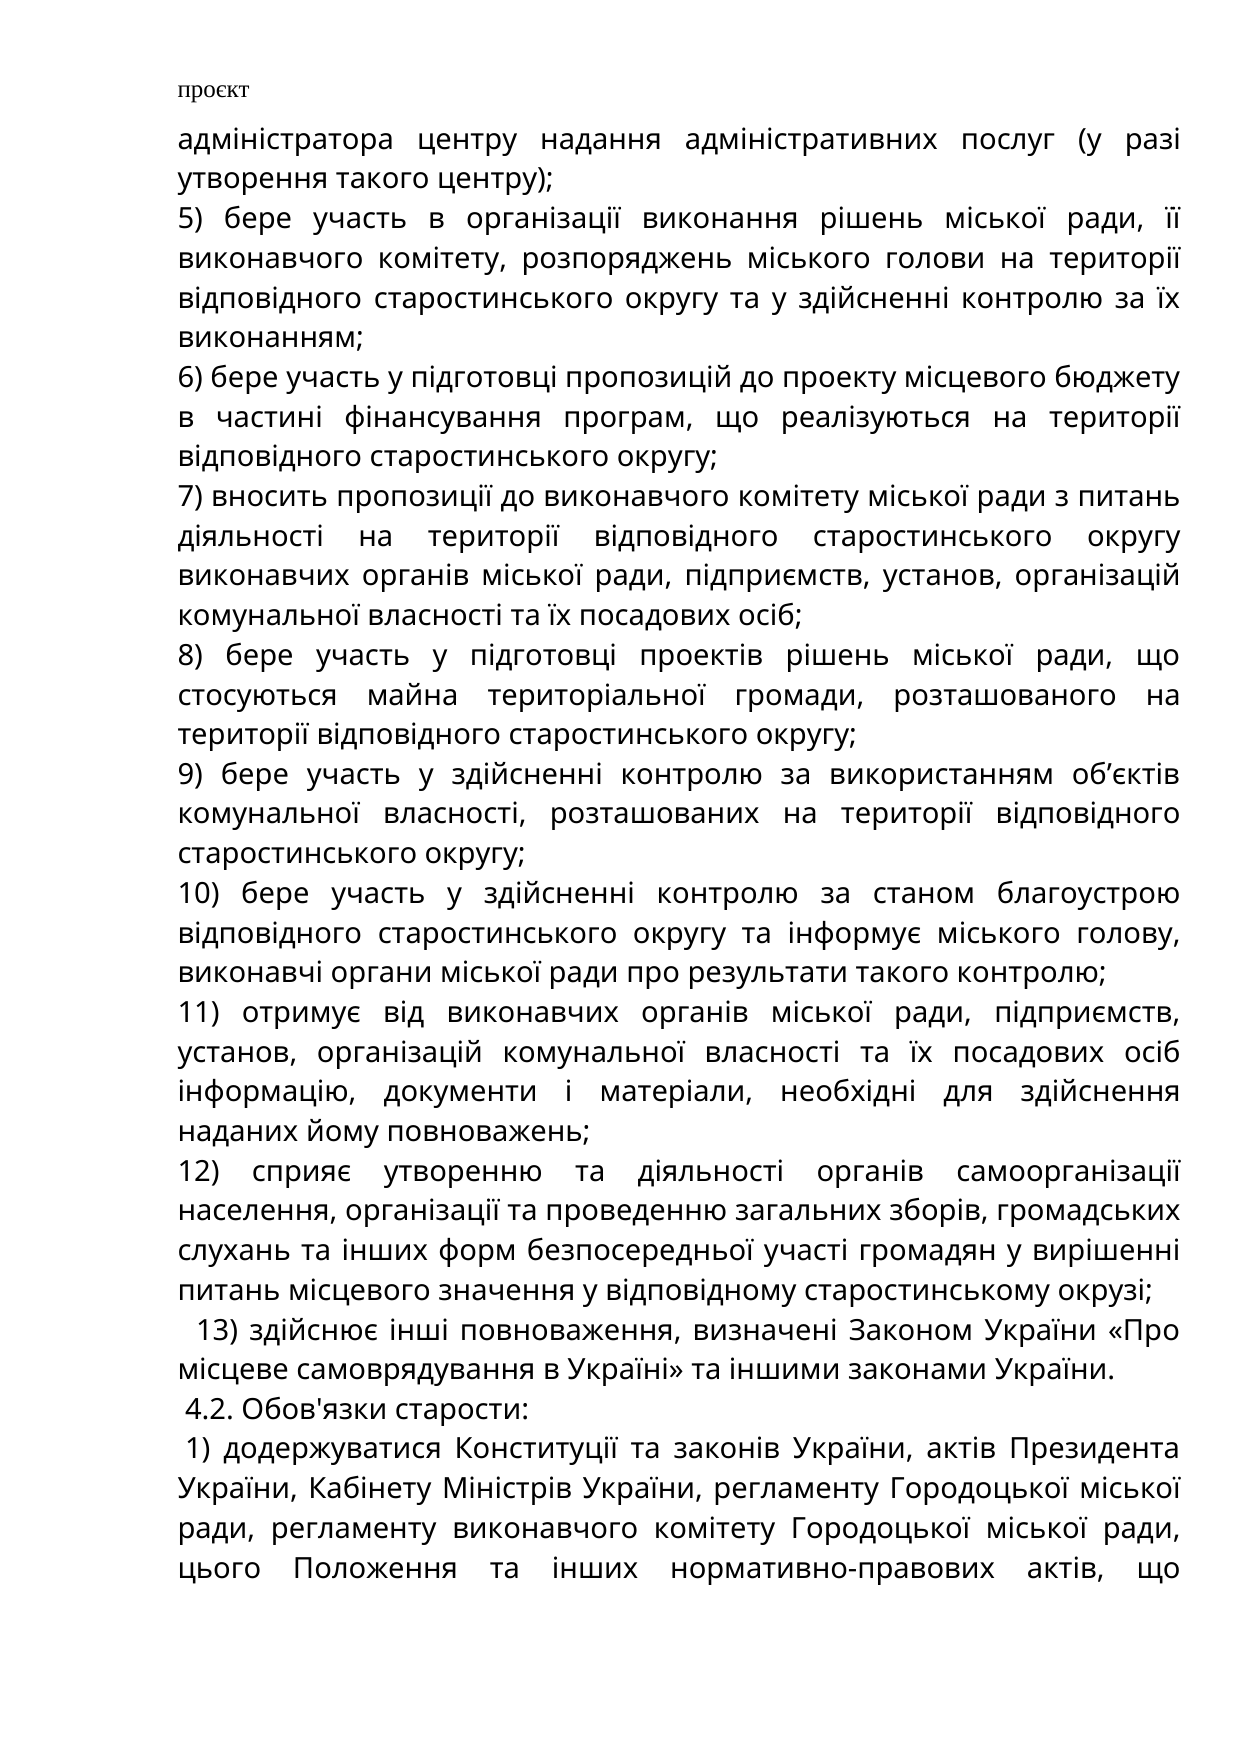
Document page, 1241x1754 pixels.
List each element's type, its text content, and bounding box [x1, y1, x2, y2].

text 11) отримує від виконавчих органів міської ради, підприємств, установ, організацій комунальної власності та їх посадових осіб інформацію, документи і матеріали, необхідні для здійснення наданих йому повноважень; [177, 991, 1181, 1150]
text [177, 118, 1181, 197]
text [177, 1428, 1181, 1587]
text 6) бере участь у підготовці пропозицій до проекту місцевого бюджету в частині фінансування програм, що реалізуються на території відповідного старостинського округу; [177, 356, 1181, 475]
text 4.2. Обов'язки старости: [177, 1388, 1181, 1428]
text 13) здійснює інші повноваження, визначені Законом України «Про місцеве самоврядування в Україні» та іншими законами України. [177, 1309, 1181, 1388]
text 7) вносить пропозиції до виконавчого комітету міської ради з питань діяльності на території відповідного старостинського округу виконавчих органів міської ради, підприємств, установ, організацій комунальної власності та їх посадових осіб; [177, 475, 1181, 634]
text 8) бере участь у підготовці проектів рішень міської ради, що стосуються майна територіальної громади, розташованого на території відповідного старостинського округу; [177, 634, 1181, 753]
text 9) бере участь у здійсненні контролю за використанням об’єктів комунальної власності, розташованих на території відповідного старостинського округу; [177, 753, 1181, 872]
text 12) сприяє утворенню та діяльності органів самоорганізації населення, організації та проведенню загальних зборів, громадських слухань та інших форм безпосередньої участі громадян у вирішенні питань місцевого значення у відповідному старостинському окрузі; [177, 1150, 1181, 1309]
text 10) бере участь у здійсненні контролю за станом благоустрою відповідного старостинського округу та інформує міського голову, виконавчі органи міської ради про результати такого контролю; [177, 872, 1181, 991]
text 5) бере участь в організації виконання рішень міської ради, її виконавчого комітету, розпоряджень міського голови на території відповідного старостинського округу та у здійсненні контролю за їх виконанням; [177, 197, 1181, 356]
